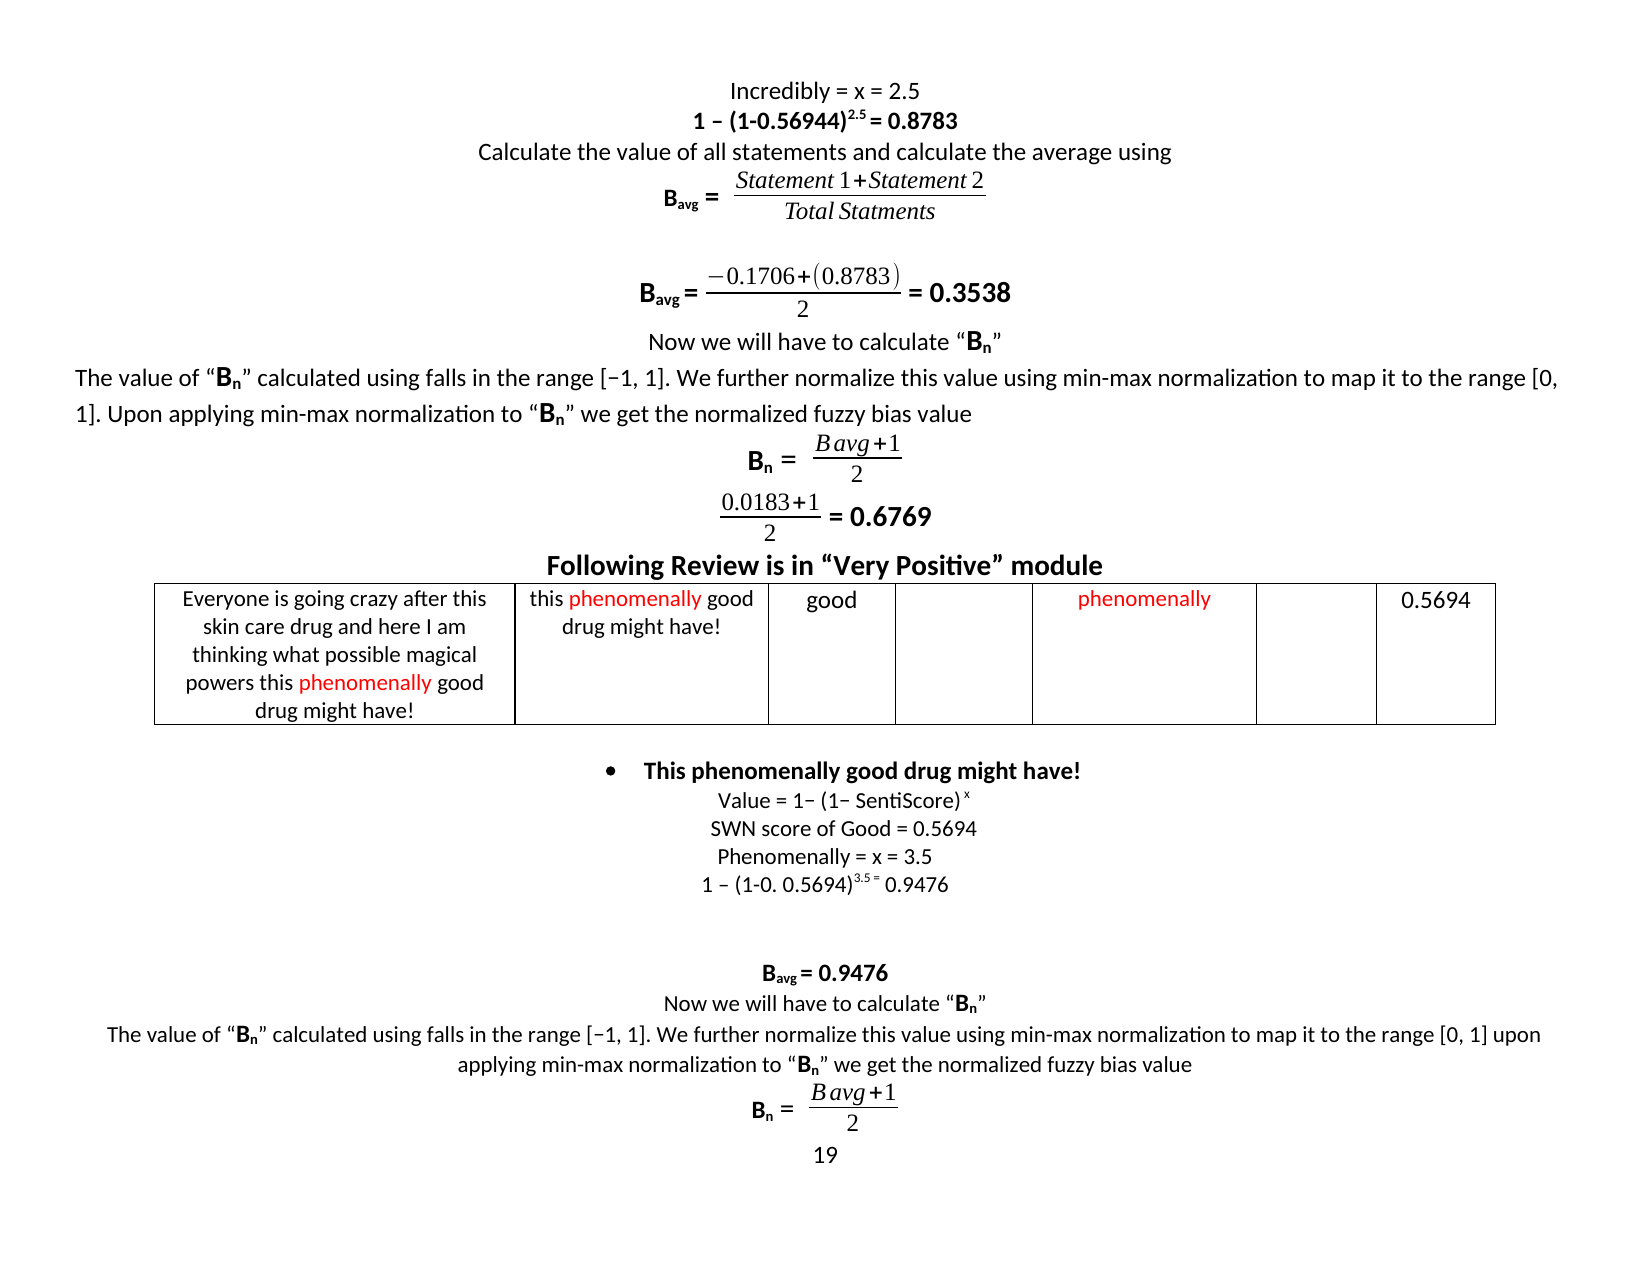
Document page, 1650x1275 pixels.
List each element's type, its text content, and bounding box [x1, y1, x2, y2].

text Value = 1− (1− SentiScore) x [75, 786, 1575, 814]
table_header this phenomenally good drug might have! [516, 584, 768, 724]
text The value of “Bn” calculated using falls in the range [−1, 1]. We further normalize this value using min-max normalization to map it to the range [0, 1]. Upon applying min-max normalization to “Bn” we get the normalized fuzzy bias value [75, 358, 1575, 429]
list This phenomenally good drug might have! [112, 756, 1575, 786]
text 1 – (1-0. 0.5694)3.5 = 0.9476 [75, 870, 1575, 898]
text Phenomenally = x = 3.5 [75, 842, 1575, 870]
text Now we will have to calculate “Bn” [75, 322, 1575, 358]
table_header good [769, 584, 895, 724]
text Following Review is in “Very Positive” module [75, 547, 1575, 583]
text Calculate the value of all statements and calculate the average using [75, 136, 1575, 167]
text Bavg = = 0.3538 [75, 261, 1575, 322]
text Bn = [75, 429, 1575, 488]
table_header [1257, 584, 1376, 724]
text Incredibly = x = 2.5 [75, 75, 1575, 106]
table_header Everyone is going crazy after this skin care drug and here I am thinking what possible magical powers this phenomenally good drug might have! [155, 584, 514, 724]
table_header [896, 584, 1032, 724]
text 1 – (1-0.56944)2.5 = 0.8783 [75, 106, 1575, 136]
text Now we will have to calculate “Bn” [75, 987, 1575, 1018]
text Bavg = [75, 167, 1575, 226]
text Bavg = 0.9476 [75, 957, 1575, 987]
text Bn = [75, 1079, 1575, 1138]
text The value of “Bn” calculated using falls in the range [−1, 1]. We further normalize this value using min-max normalization to map it to the range [0, 1] upon applying min-max normalization to “Bn” we get the normalized fuzzy bias value [75, 1018, 1575, 1079]
text SWN score of Good = 0.5694 [75, 814, 1575, 842]
table_header 0.5694 [1377, 584, 1495, 724]
table_header phenomenally [1033, 584, 1256, 724]
text = 0.6769 [75, 488, 1575, 547]
